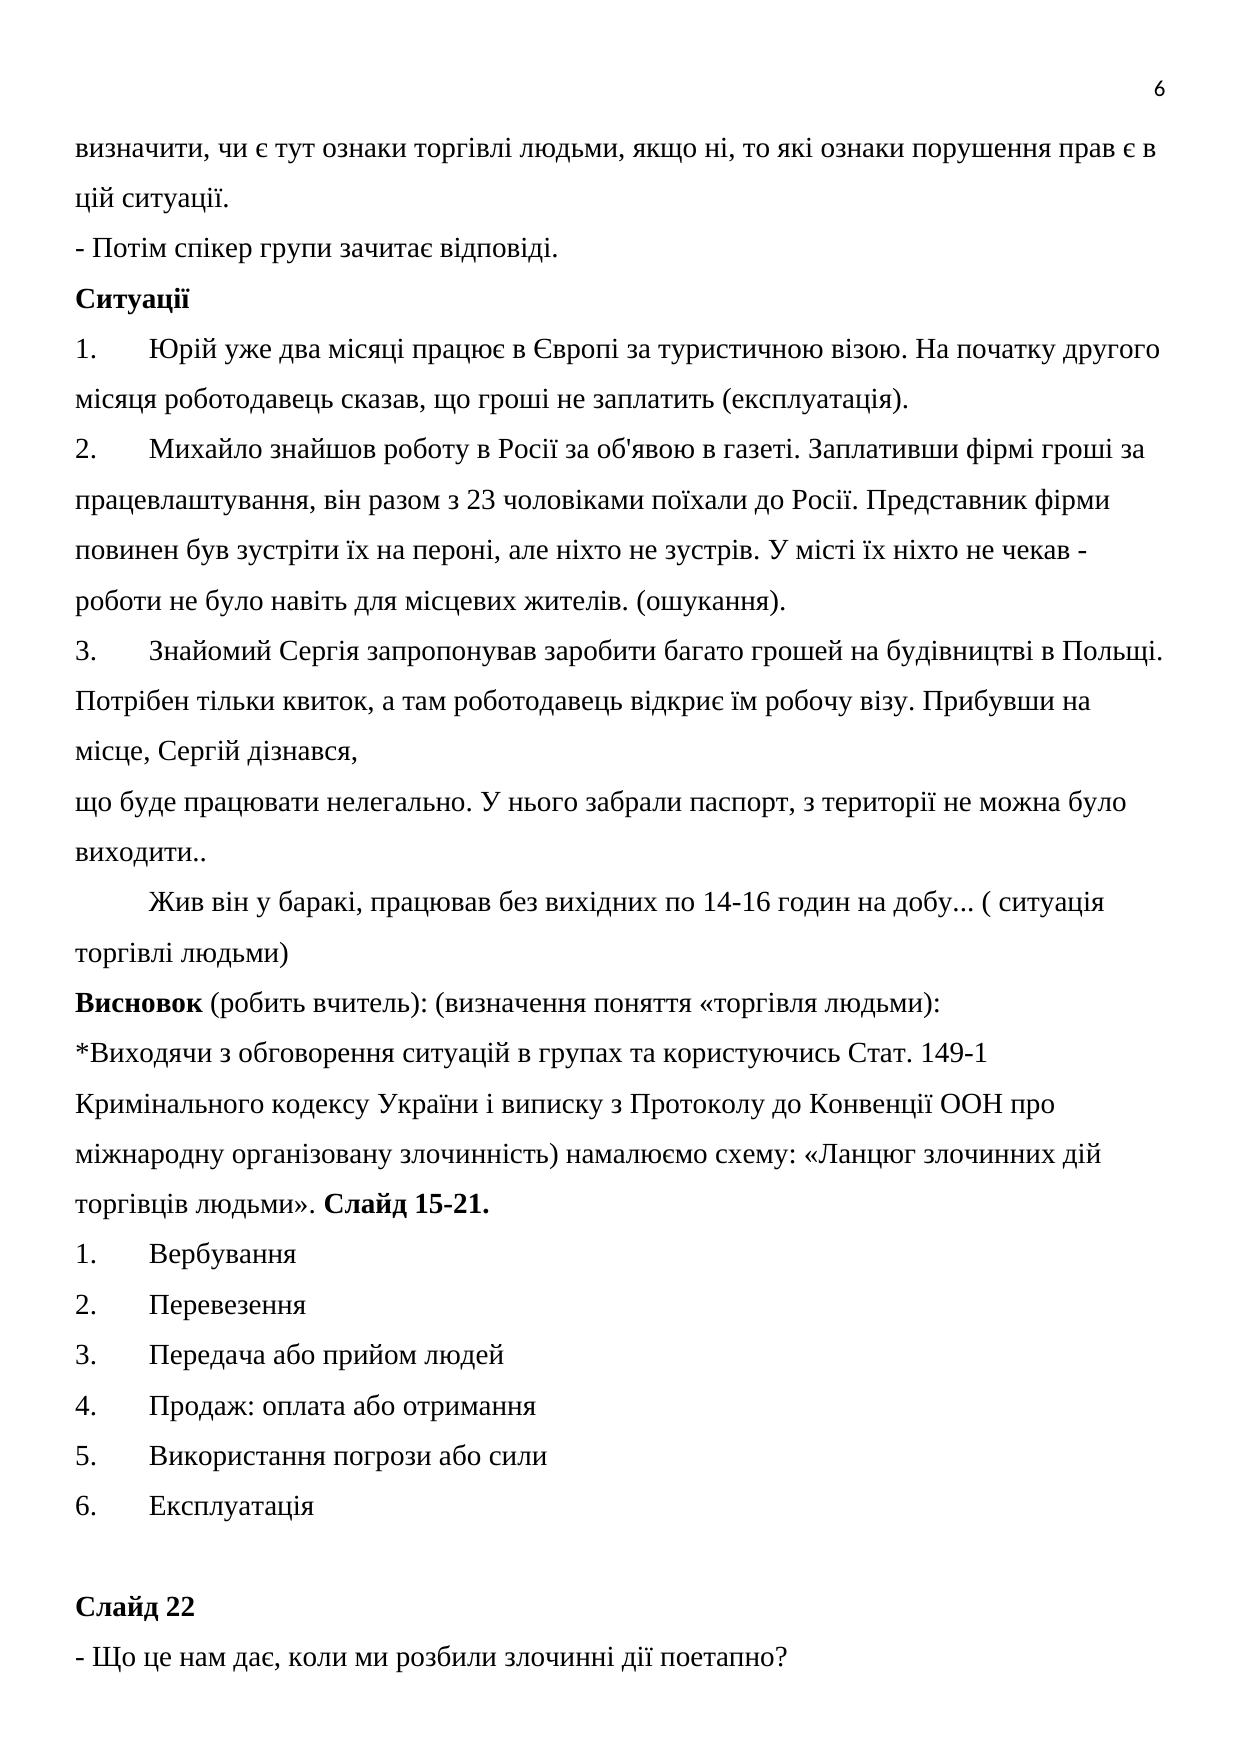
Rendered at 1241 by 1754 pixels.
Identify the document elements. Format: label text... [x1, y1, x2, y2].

text Висновок (робить вчитель): (визначення поняття «торгівля людьми): [75, 985, 1165, 1019]
text Ситуації [75, 281, 1165, 314]
text - Потім спікер групи зачитає відповіді. [75, 230, 1165, 264]
text 1. Вербування [75, 1237, 1165, 1270]
text 3. Передача або прийом людей [75, 1337, 1165, 1371]
text 3. Знайомий Сергія запропонував заробити багато грошей на будівництві в Польщі. Потрібен тільки квиток, а там роботодавець відкриє їм робочу візу. Прибувши на місце, Сергій дізнався, [75, 633, 1165, 767]
text *Виходячи з обговорення ситуацій в групах та користуючись Стат. 149-1 Кримінального кодексу України і виписку з Протоколу до Конвенції ООН про міжнародну організовану злочинність) намалюємо схему: «Ланцюг злочинних дій торгівців людьми». Слайд 15-21. [75, 1035, 1165, 1220]
text 1. Юрій уже два місяці працює в Європі за туристичною візою. На початку другого місяця роботодавець сказав, що гроші не заплатить (експлуатація). [75, 331, 1165, 415]
text - Що це нам дає, коли ми розбили злочинні дії поетапно? [75, 1639, 1165, 1673]
text 4. Продаж: оплата або отримання [75, 1388, 1165, 1421]
text 2. Михайло знайшов роботу в Росії за об'явою в газеті. Заплативши фірмі гроші за працевлаштування, він разом з 23 чоловіками поїхали до Росії. Представник фірми повинен був зустріти їх на пероні, але ніхто не зустрів. У місті їх ніхто не чекав - роботи не було навіть для місцевих жителів. (ошукання). [75, 432, 1165, 616]
text 6. Експлуатація [75, 1488, 1165, 1522]
text 5. Використання погрози або сили [75, 1438, 1165, 1471]
text 2. Перевезення [75, 1287, 1165, 1321]
text Слайд 22 [75, 1589, 1165, 1622]
text що буде працювати нелегально. У нього забрали паспорт, з території не можна було виходити.. [75, 784, 1165, 868]
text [75, 130, 1165, 214]
text Жив він у баракі, працював без вихідних по 14-16 годин на добу... ( ситуація торгівлі людьми) [75, 884, 1165, 968]
